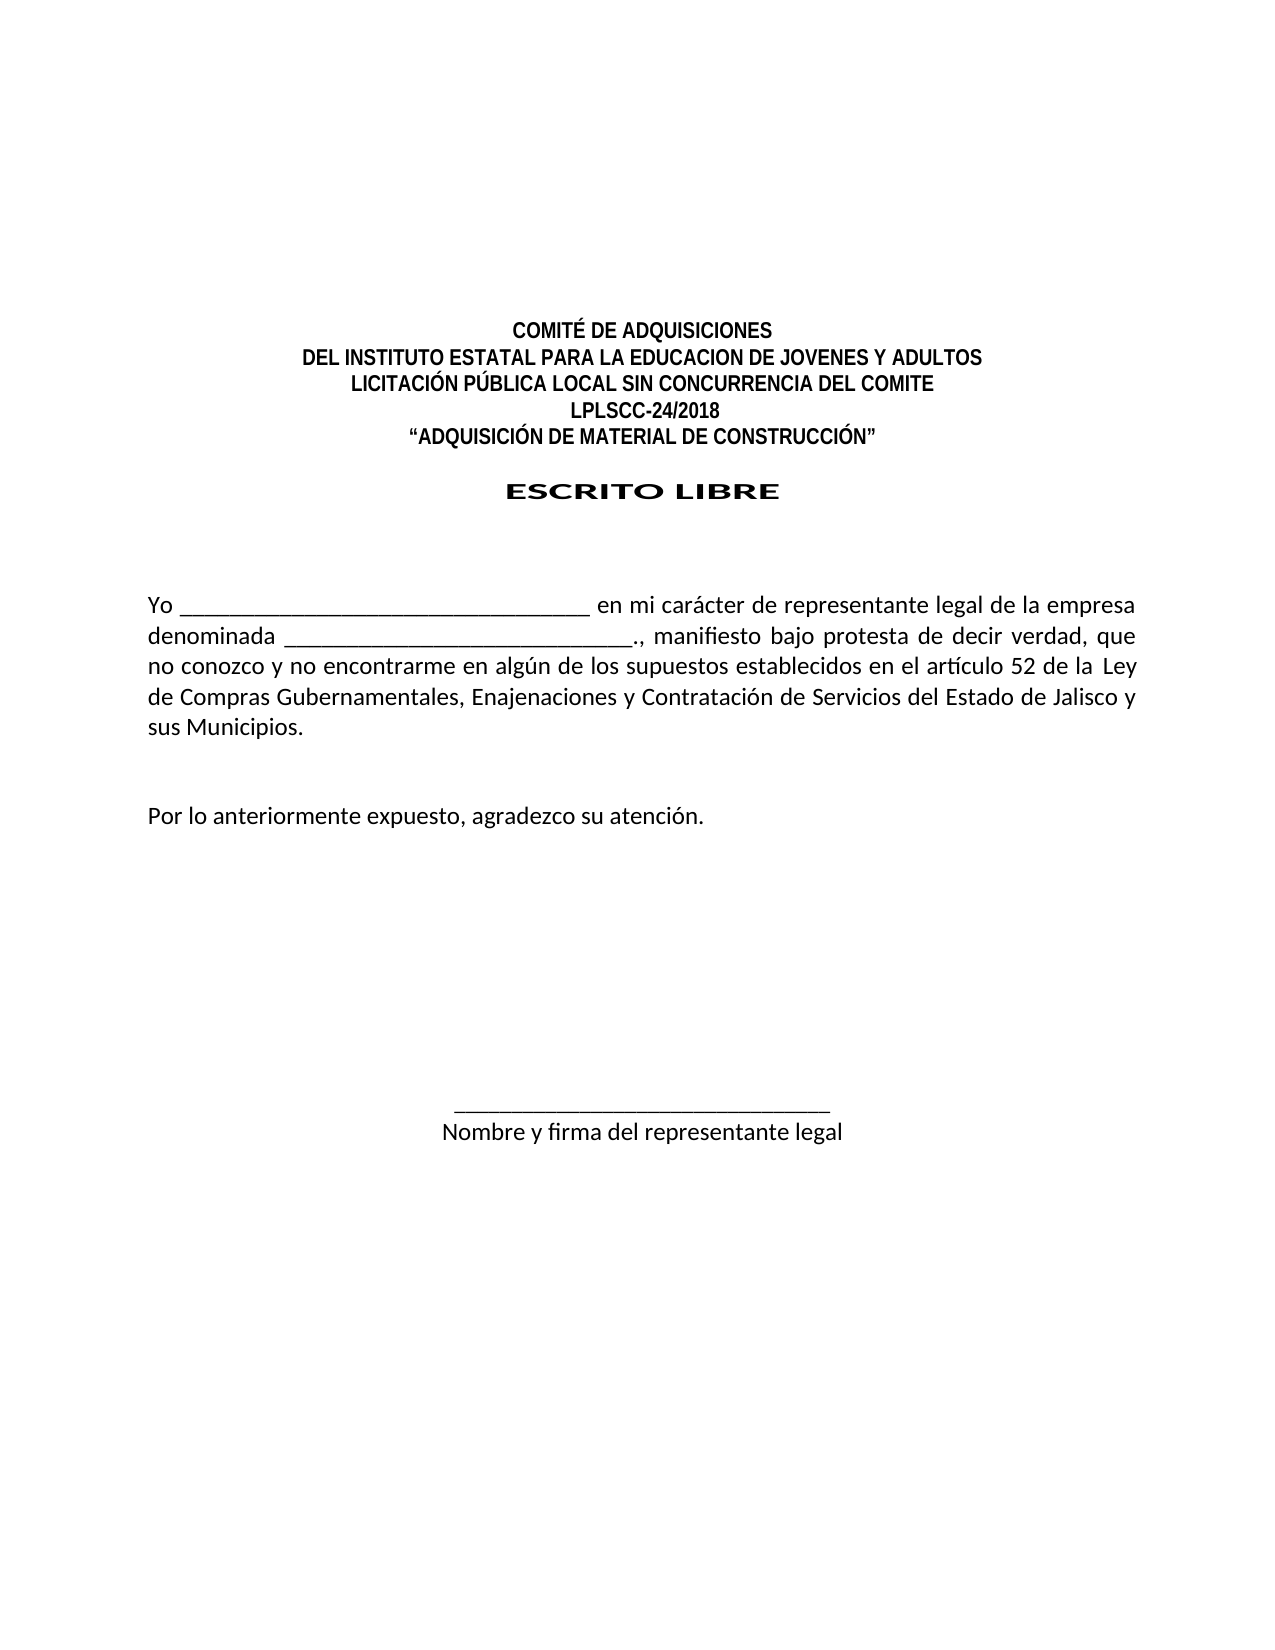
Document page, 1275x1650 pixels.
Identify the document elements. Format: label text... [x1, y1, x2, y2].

text Nombre y firma del representante legal [148, 1116, 1137, 1147]
text DEL INSTITUTO ESTATAL PARA LA EDUCACION DE JOVENES Y ADULTOS [148, 344, 1137, 370]
text LPLSCC-24/2018 [148, 397, 1137, 423]
text ESCRITO LIBRE [148, 477, 1137, 505]
text COMITÉ DE ADQUISICIONES [148, 317, 1137, 344]
text Yo _________________________________ en mi carácter de representante legal de la empresa denominada ____________________________., manifiesto bajo protesta de decir verdad, que no conozco y no encontrarme en algún de los supuestos establecidos en el artículo 52 de la Ley de Compras Gubernamentales, Enajenaciones y Contratación de Servicios del Estado de Jalisco y sus Municipios. [148, 589, 1137, 742]
text “ADQUISICIÓN DE MATERIAL DE CONSTRUCCIÓN” [148, 423, 1137, 449]
text Por lo anteriormente expuesto, agradezco su atención. [148, 801, 1137, 831]
text _________________________________ [148, 1088, 1137, 1116]
text LICITACIÓN PÚBLICA LOCAL SIN CONCURRENCIA DEL COMITE [148, 370, 1137, 397]
